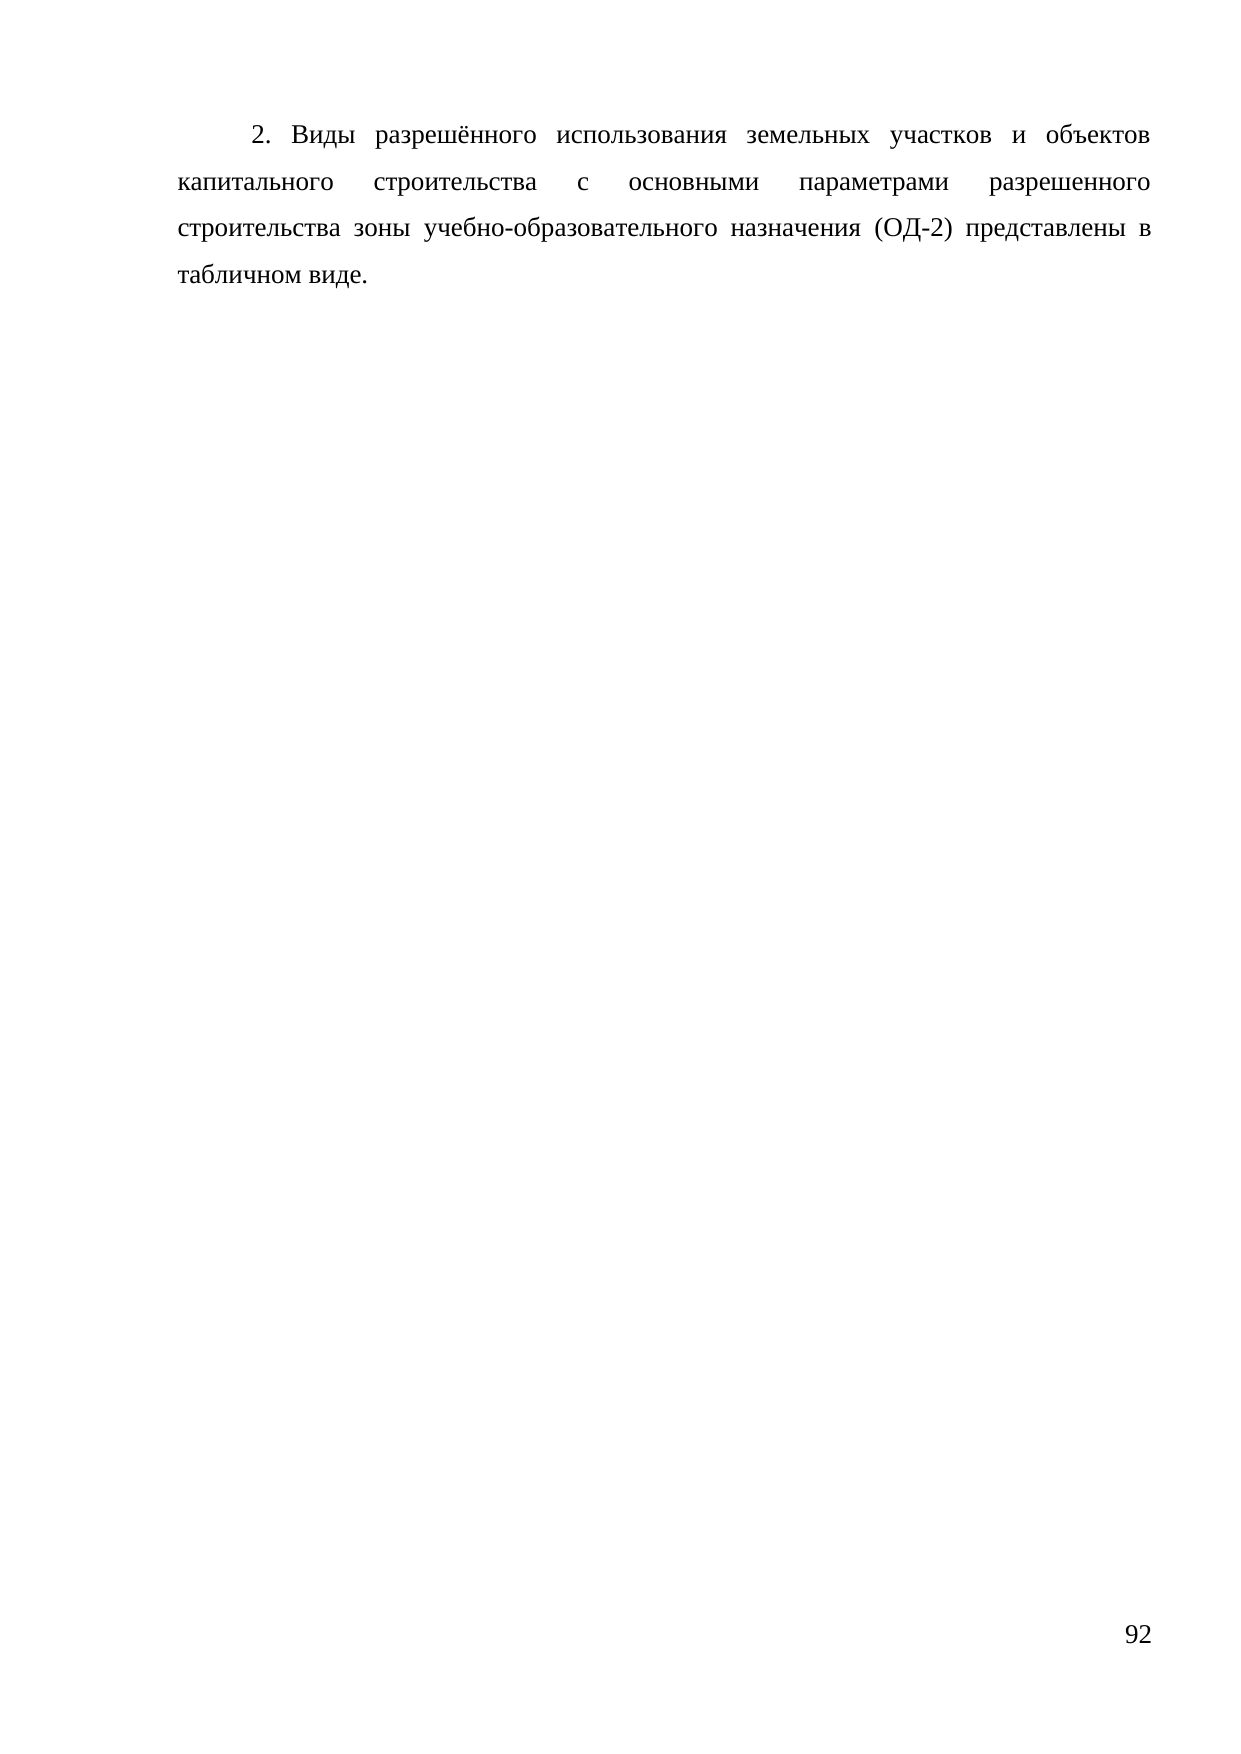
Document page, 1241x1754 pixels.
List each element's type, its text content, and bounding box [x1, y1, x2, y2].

text 2. Виды разрешённого использования земельных участков и объектов капитального строительства с основными параметрами разрешенного строительства зоны учебно-образовательного назначения (ОД-2) представлены в табличном виде. [177, 118, 1152, 289]
